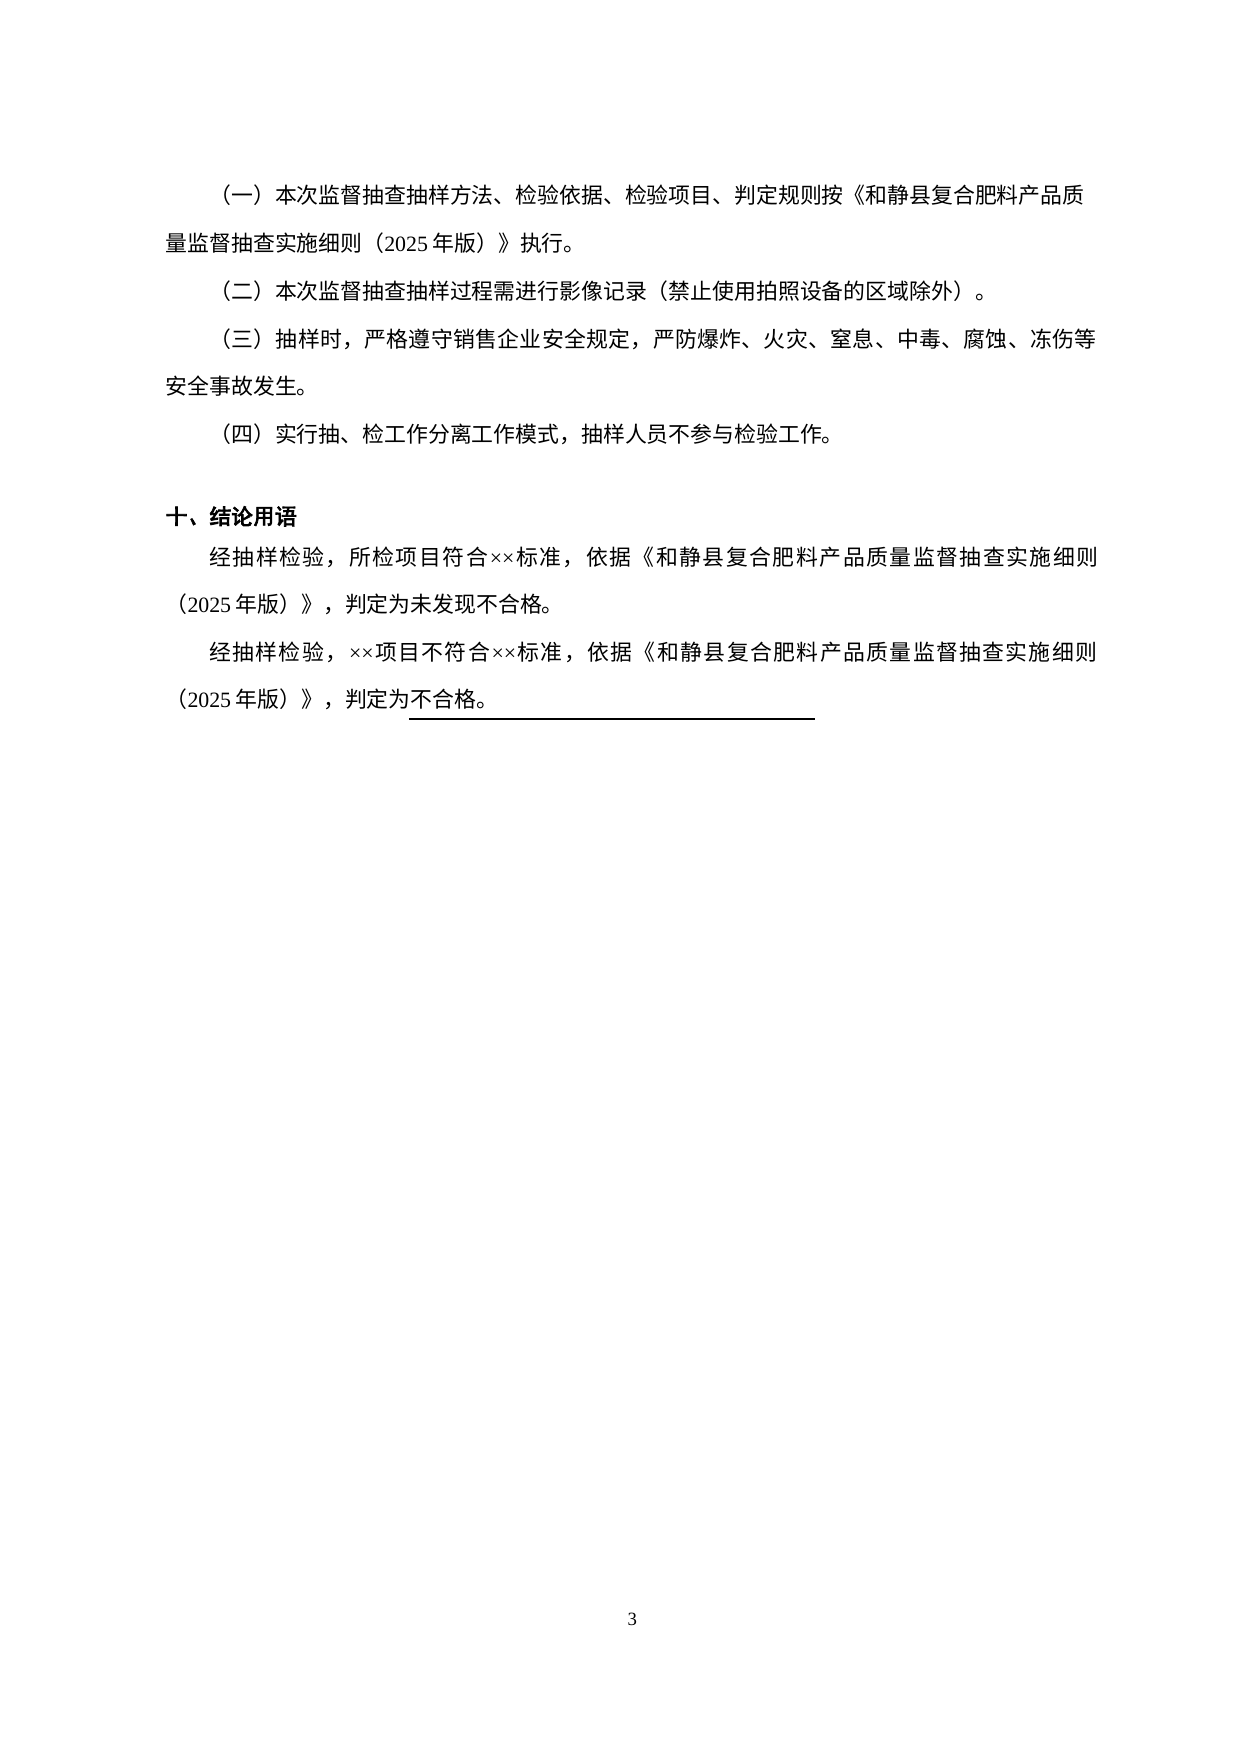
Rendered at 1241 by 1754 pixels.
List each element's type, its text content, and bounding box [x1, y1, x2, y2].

text （一）本次监督抽查抽样方法、检验依据、检验项目、判定规则按《和静县复合肥料产品质量监督抽查实施细则（2025年版）》执行。 [165, 177, 1098, 258]
text 经抽样检验，所检项目符合××标准，依据《和静县复合肥料产品质量监督抽查实施细则（2025年版）》，判定为未发现不合格。 [165, 540, 1098, 619]
text 十、结论用语 [165, 502, 1098, 527]
text （四）实行抽、检工作分离工作模式，抽样人员不参与检验工作。 [165, 417, 1098, 448]
text （二）本次监督抽查抽样过程需进行影像记录（禁止使用拍照设备的区域除外）。 [165, 274, 1098, 306]
text （三）抽样时，严格遵守销售企业安全规定，严防爆炸、火灾、窒息、中毒、腐蚀、冻伤等安全事故发生。 [165, 322, 1098, 401]
text 经抽样检验，××项目不符合××标准，依据《和静县复合肥料产品质量监督抽查实施细则（2025年版）》，判定为不合格。 [165, 635, 1098, 714]
